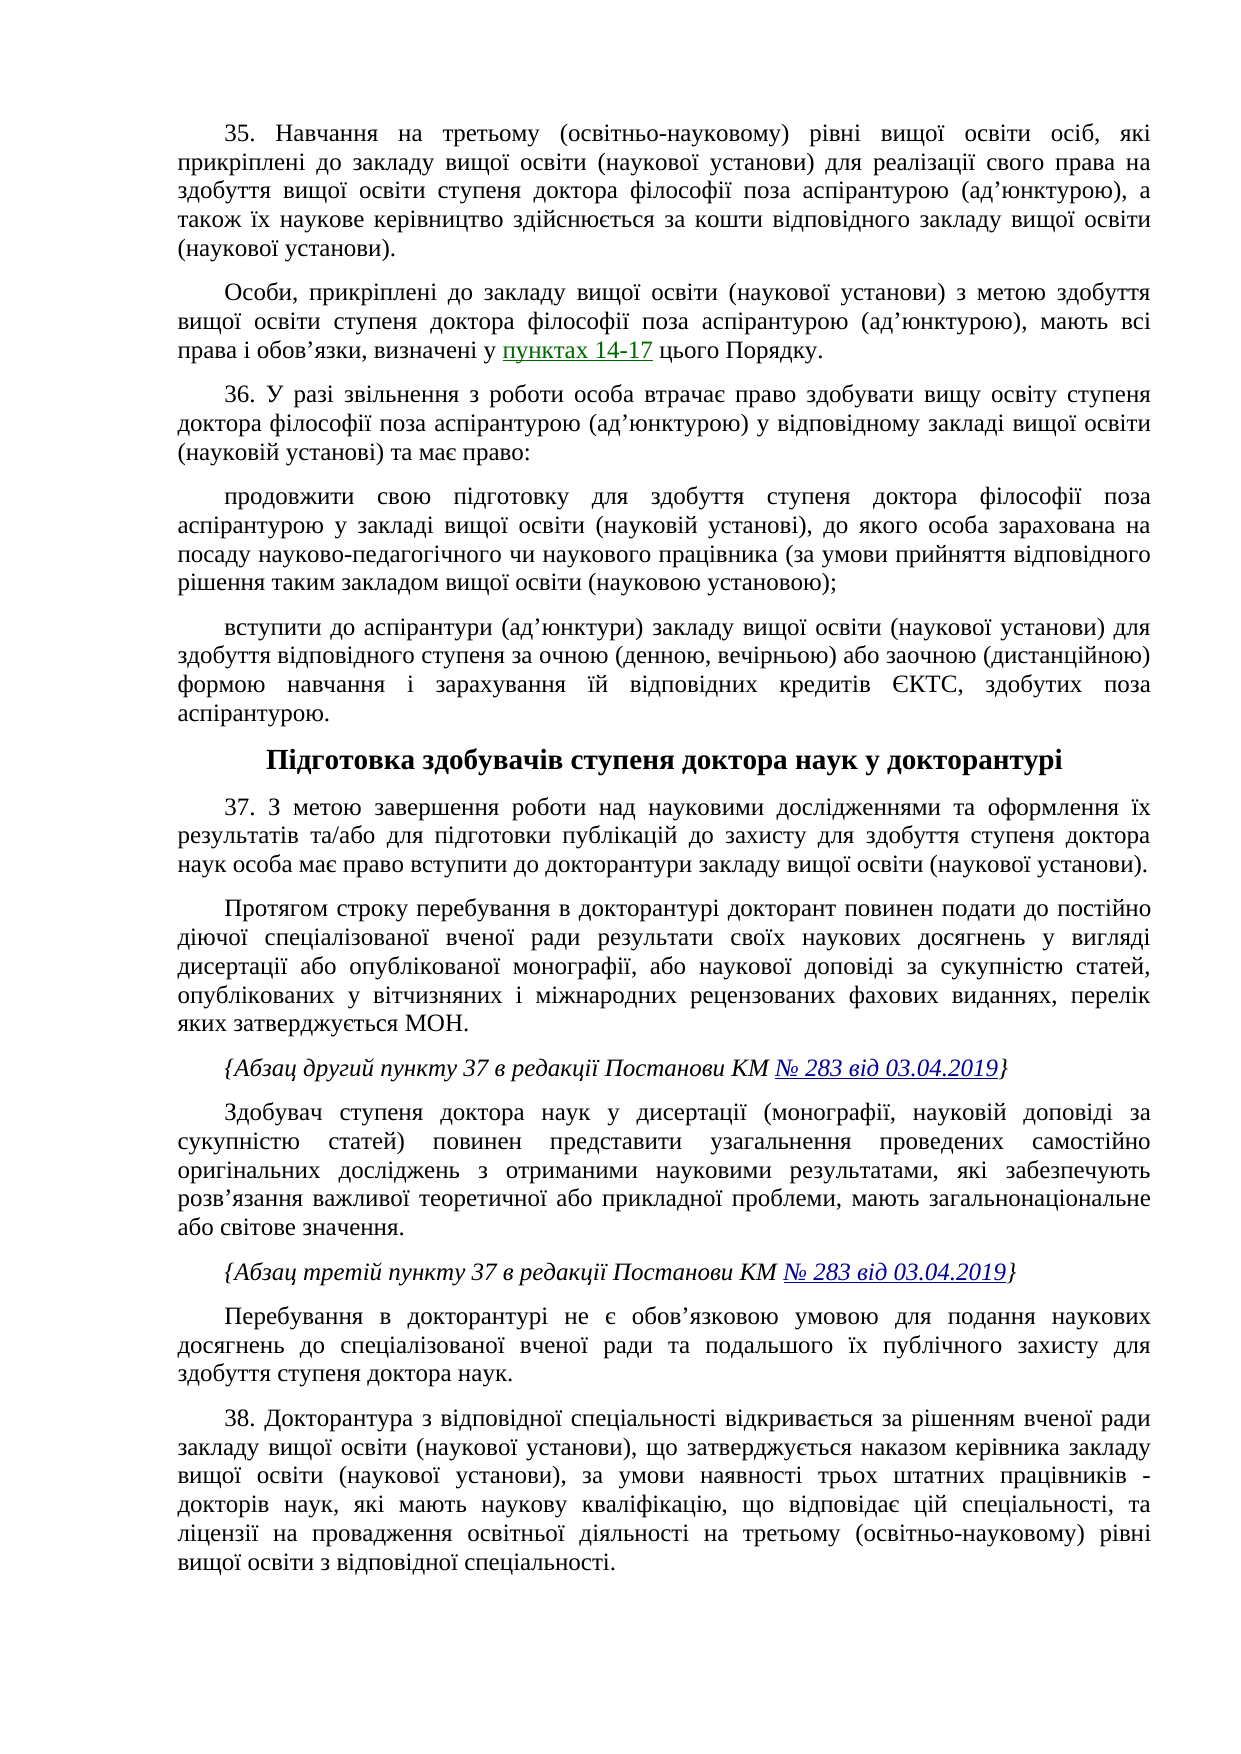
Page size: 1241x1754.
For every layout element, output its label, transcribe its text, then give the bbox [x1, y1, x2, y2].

text 35. Навчання на третьому (освітньо-науковому) рівні вищої освіти осіб, які прикріплені до закладу вищої освіти (наукової установи) для реалізації свого права на здобуття вищої освіти ступеня доктора філософії поза аспірантурою (ад’юнктурою), а також їх наукове керівництво здійснюється за кошти відповідного закладу вищої освіти (наукової установи). [177, 118, 1152, 262]
text Підготовка здобувачів ступеня доктора наук у докторантурі [224, 742, 1105, 776]
text Протягом строку перебування в докторантурі докторант повинен подати до постійно діючої спеціалізованої вченої ради результати своїх наукових досягнень у вигляді дисертації або опублікованої монографії, або наукової доповіді за сукупністю статей, опублікованих у вітчизняних і міжнародних рецензованих фахових виданнях, перелік яких затверджується МОН. [177, 893, 1152, 1037]
text продовжити свою підготовку для здобуття ступеня доктора філософії поза аспірантурою у закладі вищої освіти (науковій установі), до якого особа зарахована на посаду науково-педагогічного чи наукового працівника (за умови прийняття відповідного рішення таким закладом вищої освіти (науковою установою); [177, 481, 1152, 596]
text Здобувач ступеня доктора наук у дисертації (монографії, науковій доповіді за сукупністю статей) повинен представити узагальнення проведених самостійно оригінальних досліджень з отриманими науковими результатами, які забезпечують розв’язання важливої теоретичної або прикладної проблеми, мають загальнонаціональне або світове значення. [177, 1097, 1152, 1241]
text Особи, прикріплені до закладу вищої освіти (наукової установи) з метою здобуття вищої освіти ступеня доктора філософії поза аспірантурою (ад’юнктурою), мають всі права і обов’язки, визначені у пунктах 14-17 цього Порядку. [177, 277, 1152, 364]
text {Абзац третій пункту 37 в редакції Постанови КМ № 283 від 03.04.2019} [177, 1257, 1152, 1285]
text 37. З метою завершення роботи над науковими дослідженнями та оформлення їх результатів та/або для підготовки публікацій до захисту для здобуття ступеня доктора наук особа має право вступити до докторантури закладу вищої освіти (наукової установи). [177, 792, 1152, 878]
text 38. Докторантура з відповідної спеціальності відкривається за рішенням вченої ради закладу вищої освіти (наукової установи), що затверджується наказом керівника закладу вищої освіти (наукової установи), за умови наявності трьох штатних працівників - докторів наук, які мають наукову кваліфікацію, що відповідає цій спеціальності, та ліцензії на провадження освітньої діяльності на третьому (освітньо-науковому) рівні вищої освіти з відповідної спеціальності. [177, 1403, 1152, 1575]
text вступити до аспірантури (ад’юнктури) закладу вищої освіти (наукової установи) для здобуття відповідного ступеня за очною (денною, вечірньою) або заочною (дистанційною) формою навчання і зарахування їй відповідних кредитів ЄКТС, здобутих поза аспірантурою. [177, 612, 1152, 727]
text Перебування в докторантурі не є обов’язковою умовою для подання наукових досягнень до спеціалізованої вченої ради та подальшого їх публічного захисту для здобуття ступеня доктора наук. [177, 1301, 1152, 1387]
text 36. У разі звільнення з роботи особа втрачає право здобувати вищу освіту ступеня доктора філософії поза аспірантурою (ад’юнктурою) у відповідному закладі вищої освіти (науковій установі) та має право: [177, 379, 1152, 466]
text {Абзац другий пункту 37 в редакції Постанови КМ № 283 від 03.04.2019} [177, 1053, 1152, 1082]
